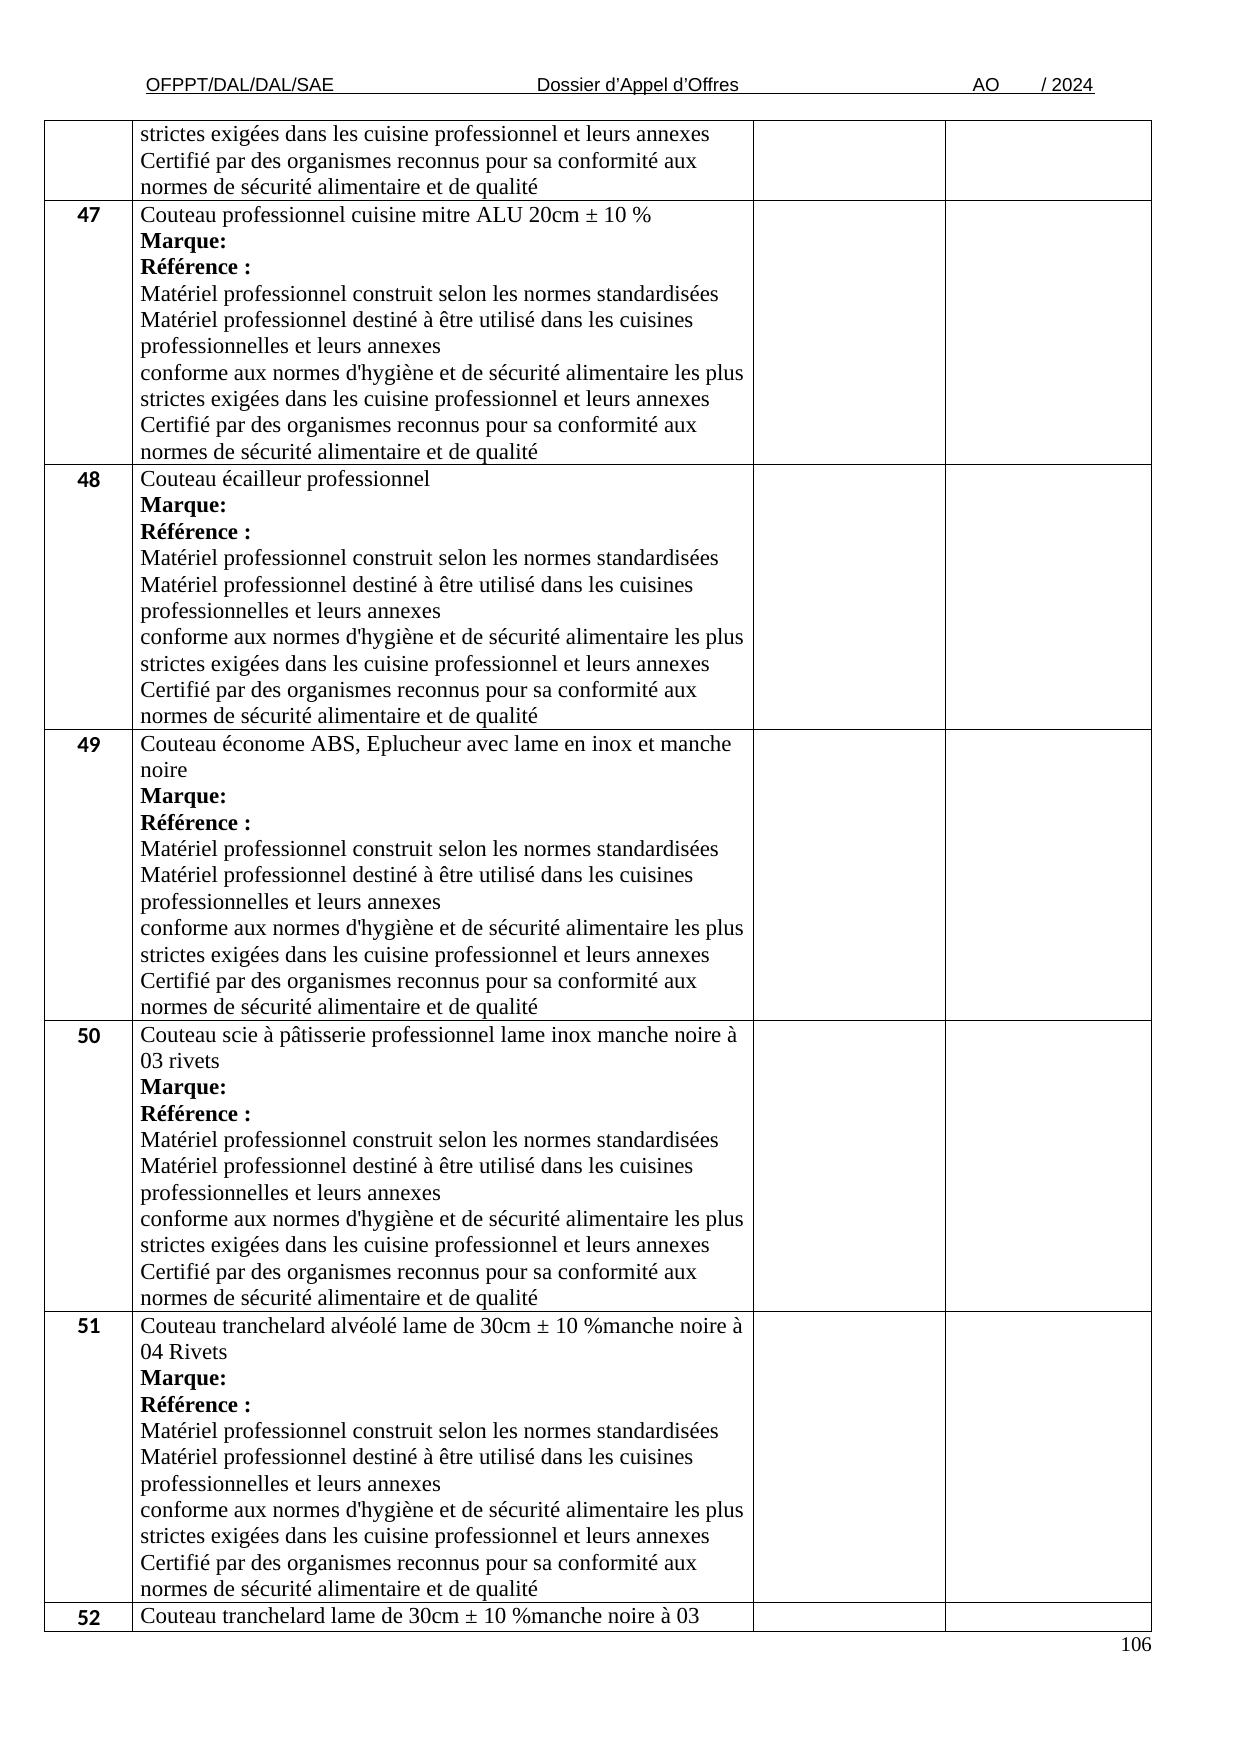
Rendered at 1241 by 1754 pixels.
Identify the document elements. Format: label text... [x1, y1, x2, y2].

table_cell 50 [45, 1021, 132, 1311]
table_cell 51 [45, 1312, 132, 1602]
table_cell 47 [45, 201, 132, 464]
table_cell [946, 1021, 1151, 1311]
table_cell [946, 121, 1151, 199]
table_cell 46 [45, 121, 132, 199]
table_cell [133, 121, 753, 199]
table_cell [754, 465, 945, 729]
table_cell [133, 1603, 753, 1631]
table_cell [754, 201, 945, 464]
table_cell [754, 730, 945, 1020]
table_cell Couteau tranchelard alvéolé lame de 30cm ± 10 %manche noire à 04 Rivets Marque: Référence : Matériel professionnel construit selon les normes standardisées Matériel professionnel destiné à être utilisé dans les cuisines professionnelles et leurs annexes conforme aux normes d'hygiène et de sécurité alimentaire les plus strictes exigées dans les cuisine professionnel et leurs annexes Certifié par des organismes reconnus pour sa conformité aux normes de sécurité alimentaire et de qualité [133, 1312, 753, 1602]
table_cell [946, 1603, 1151, 1631]
table_cell Couteau scie à pâtisserie professionnel lame inox manche noire à 03 rivets Marque: Référence : Matériel professionnel construit selon les normes standardisées Matériel professionnel destiné à être utilisé dans les cuisines professionnelles et leurs annexes conforme aux normes d'hygiène et de sécurité alimentaire les plus strictes exigées dans les cuisine professionnel et leurs annexes Certifié par des organismes reconnus pour sa conformité aux normes de sécurité alimentaire et de qualité [133, 1021, 753, 1311]
table_cell [754, 121, 945, 199]
table_cell [946, 730, 1151, 1020]
table_cell Couteau écailleur professionnel Marque: Référence : Matériel professionnel construit selon les normes standardisées Matériel professionnel destiné à être utilisé dans les cuisines professionnelles et leurs annexes conforme aux normes d'hygiène et de sécurité alimentaire les plus strictes exigées dans les cuisine professionnel et leurs annexes Certifié par des organismes reconnus pour sa conformité aux normes de sécurité alimentaire et de qualité [133, 465, 753, 729]
table_cell [754, 1603, 945, 1631]
table_cell 52 [45, 1603, 132, 1631]
table_cell [754, 1312, 945, 1602]
table_cell [754, 1021, 945, 1311]
table_cell 49 [45, 730, 132, 1020]
table_cell [946, 201, 1151, 464]
table_cell Couteau professionnel cuisine mitre ALU 20cm ± 10 % Marque: Référence : Matériel professionnel construit selon les normes standardisées Matériel professionnel destiné à être utilisé dans les cuisines professionnelles et leurs annexes conforme aux normes d'hygiène et de sécurité alimentaire les plus strictes exigées dans les cuisine professionnel et leurs annexes Certifié par des organismes reconnus pour sa conformité aux normes de sécurité alimentaire et de qualité [133, 201, 753, 464]
table_cell [946, 1312, 1151, 1602]
table_cell [946, 465, 1151, 729]
table_cell 48 [45, 465, 132, 729]
table_cell Couteau économe ABS, Eplucheur avec lame en inox et manche noire Marque: Référence : Matériel professionnel construit selon les normes standardisées Matériel professionnel destiné à être utilisé dans les cuisines professionnelles et leurs annexes conforme aux normes d'hygiène et de sécurité alimentaire les plus strictes exigées dans les cuisine professionnel et leurs annexes Certifié par des organismes reconnus pour sa conformité aux normes de sécurité alimentaire et de qualité [133, 730, 753, 1020]
